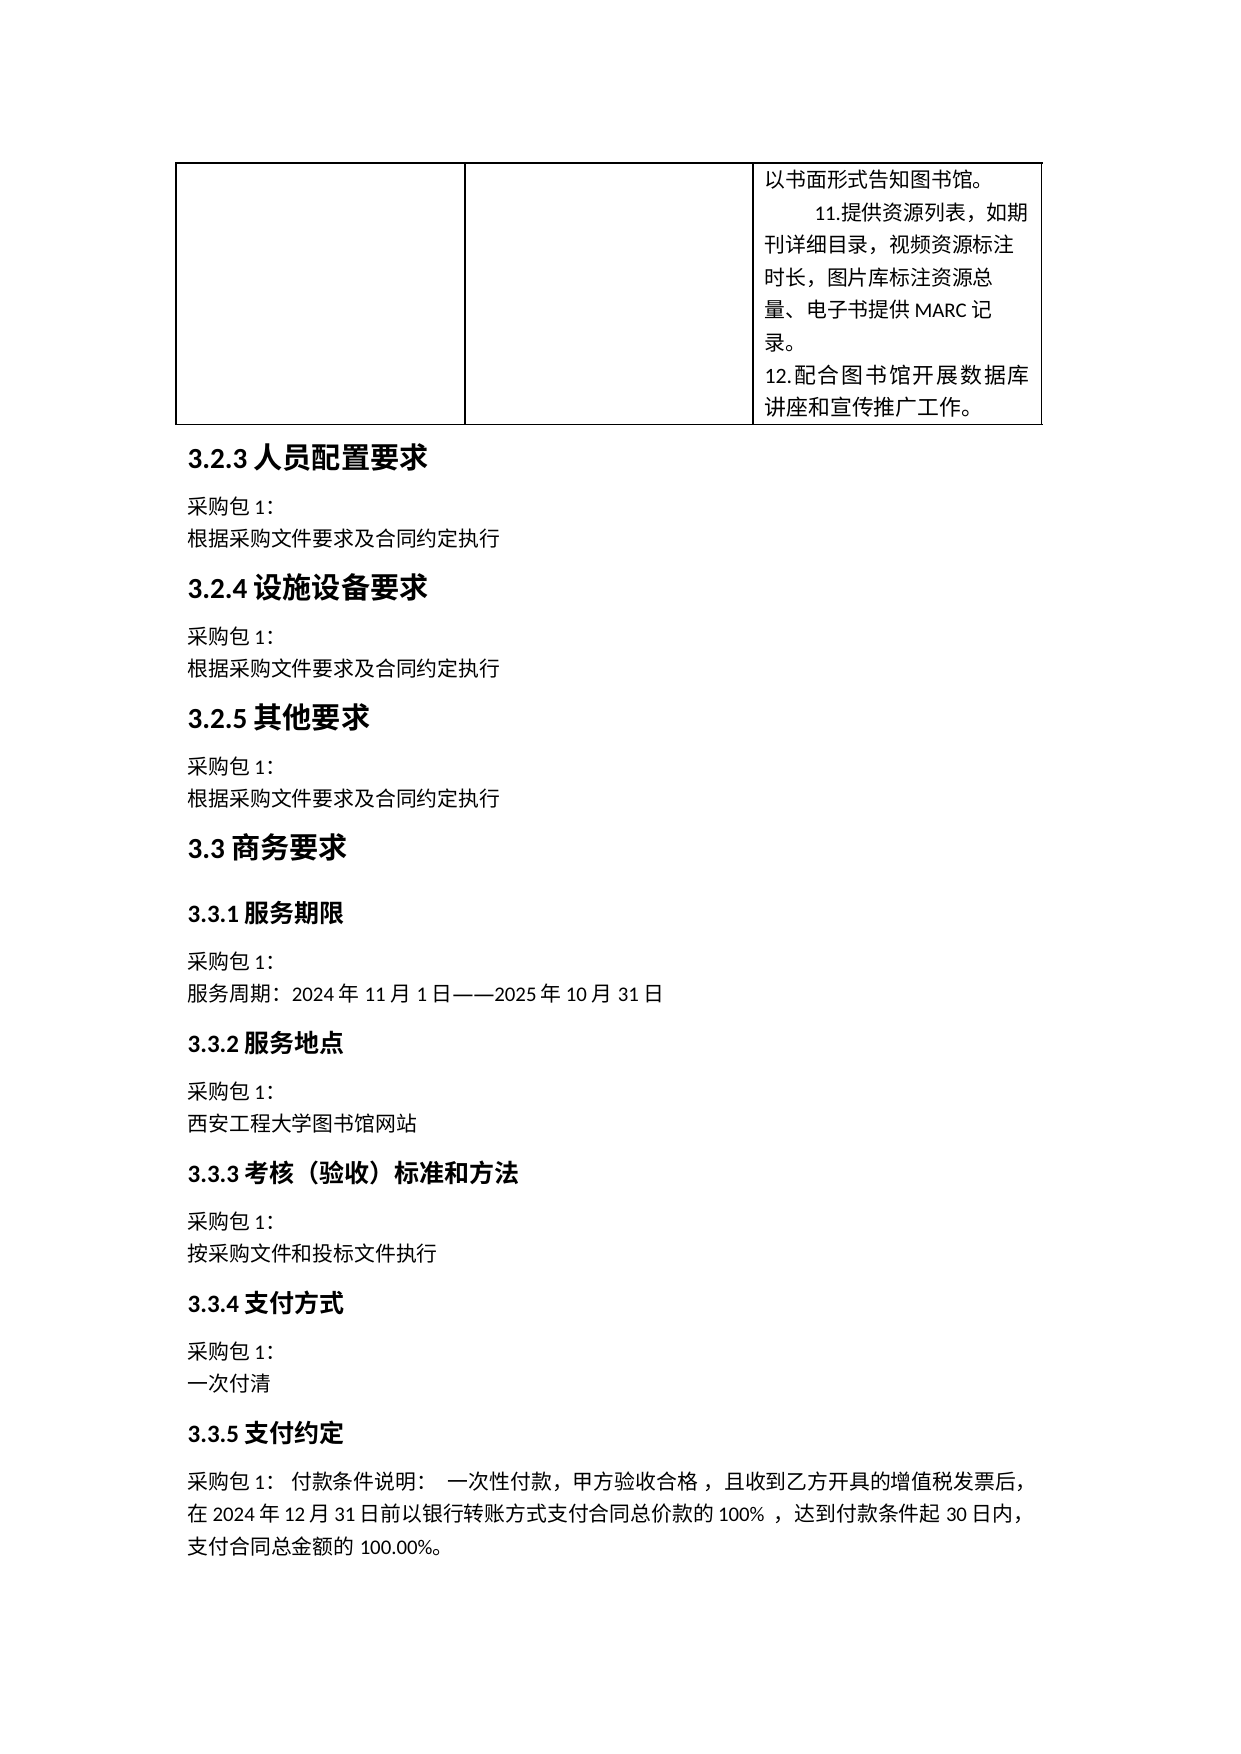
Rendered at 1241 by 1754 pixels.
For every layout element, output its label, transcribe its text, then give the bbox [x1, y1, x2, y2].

text 3.3.5支付约定 [187, 1400, 1053, 1465]
text 采购包1： [187, 945, 1053, 978]
text 3.2.5其他要求 [187, 685, 1053, 750]
text 采购包1： [187, 1075, 1053, 1108]
text 3.3.1服务期限 [187, 880, 1053, 945]
text 3.3.3考核（验收）标准和方法 [187, 1140, 1053, 1205]
text 采购包1： [187, 490, 1053, 523]
table_cell 1 [466, 164, 752, 423]
text 一次付清 [187, 1368, 1053, 1400]
text 3.3.2服务地点 [187, 1010, 1053, 1075]
text 采购包1： [187, 1335, 1053, 1368]
text 采购包1： [187, 750, 1053, 783]
text 西安工程大学图书馆网站 [187, 1108, 1053, 1140]
text 根据采购文件要求及合同约定执行 [187, 783, 1053, 815]
text 采购包1： 付款条件说明： 一次性付款，甲方验收合格 ，且收到乙方开具的增值税发票后，在2024年12月31日前以银行转账方式支付合同总价款的100% ，达到付款条件起 30 日内，支付合同总金额的 100.00%。 [187, 1465, 1053, 1563]
text 按采购文件和投标文件执行 [187, 1238, 1053, 1270]
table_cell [754, 164, 1041, 423]
text 根据采购文件要求及合同约定执行 [187, 653, 1053, 685]
text 3.2.4设施设备要求 [187, 555, 1053, 620]
text 服务周期：2024年 11 月 1 日——2025年10 月 31 日 [187, 978, 1053, 1010]
text 3.3.4支付方式 [187, 1270, 1053, 1335]
text 根据采购文件要求及合同约定执行 [187, 523, 1053, 555]
table_cell [177, 164, 464, 423]
text 3.3商务要求 [187, 815, 1053, 880]
text 3.2.3人员配置要求 [187, 425, 1053, 490]
text 采购包1： [187, 620, 1053, 653]
text 采购包1： [187, 1205, 1053, 1238]
